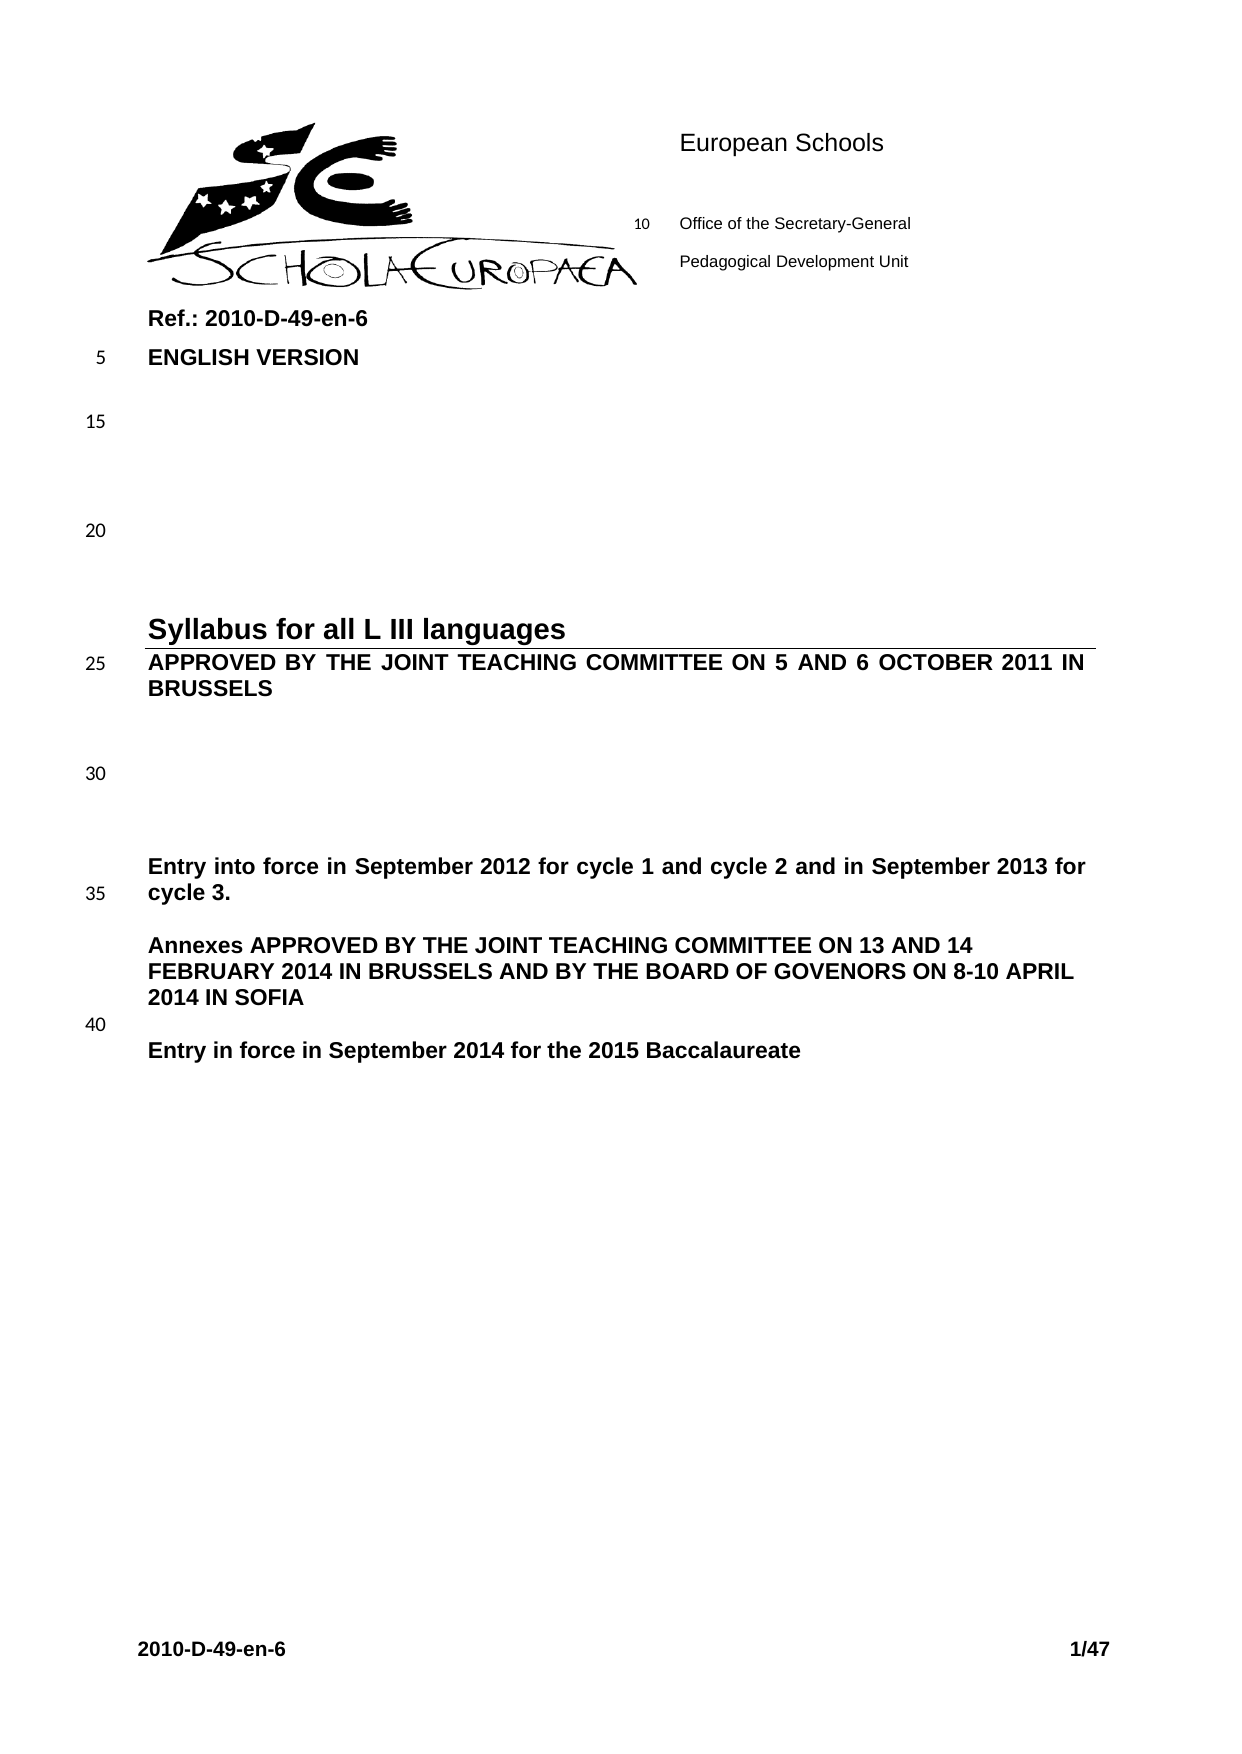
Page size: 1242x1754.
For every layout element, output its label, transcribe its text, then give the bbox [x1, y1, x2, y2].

text Annexes APPROVED BY THE JOINT TEACHING COMMITTEE ON 13 AND 14 FEBRUARY 2014 IN AND BY THE BOARD OF GOVENORS ON 8-10 APRIL 2014 IN [148, 932, 1100, 1011]
text European Schools [679, 128, 1108, 156]
text APPROVED BY THE JOINT TEACHING COMMITTEE ON 5 AND 6 OCTOBER 2011 IN [148, 649, 1100, 701]
text Syllabus for all L III languages [148, 612, 1108, 646]
text Office of the Secretary-General [679, 214, 1108, 233]
text Entry into force in September 2012 for cycle 1 and cycle 2 and in September 2013 for cycle 3. [148, 853, 1100, 906]
text ENGLISH VERSION [148, 344, 645, 370]
text Entry in force in September 2014 for the 2015 Baccalaureate [148, 1037, 1100, 1063]
picture [147, 118, 643, 293]
text Ref.: 2010-D-49-en-6 [148, 305, 645, 331]
text Pedagogical Development Unit [679, 252, 1108, 271]
